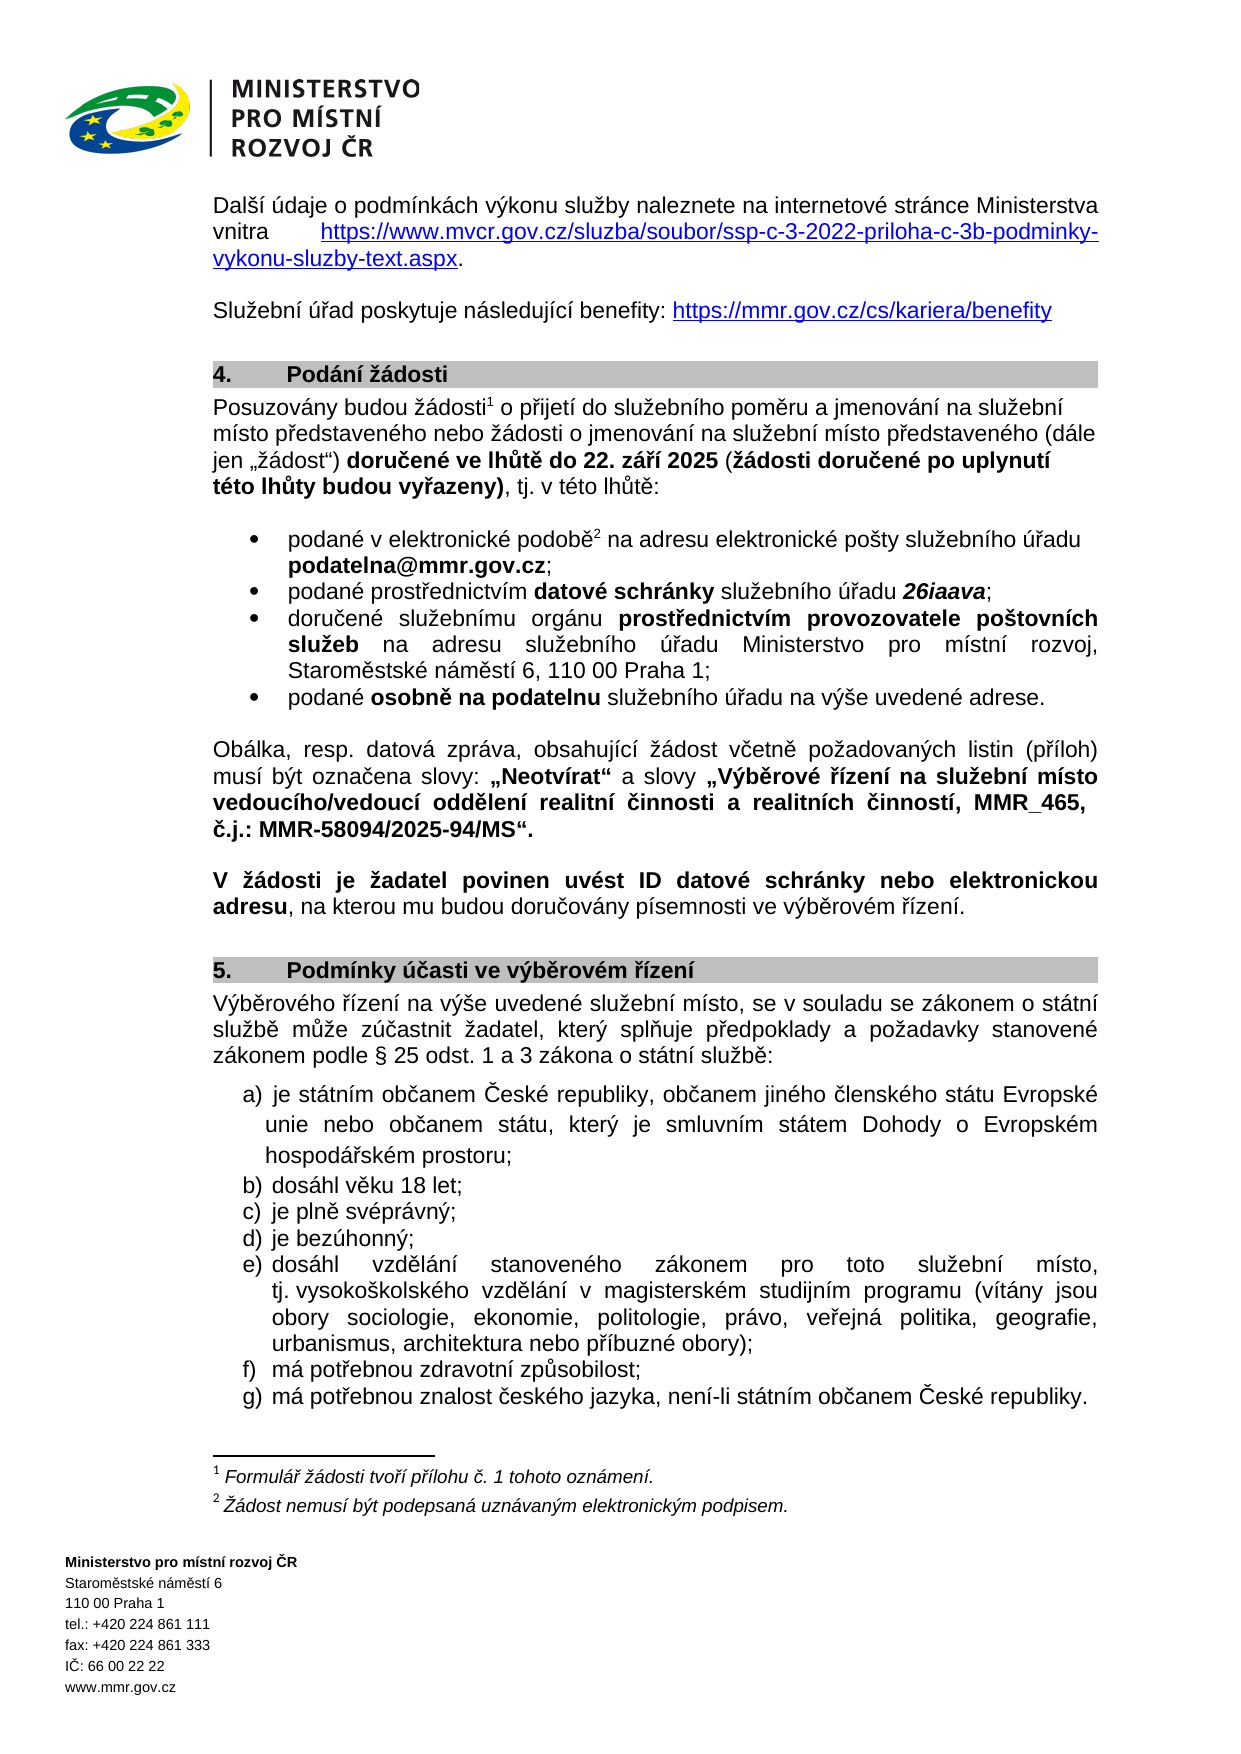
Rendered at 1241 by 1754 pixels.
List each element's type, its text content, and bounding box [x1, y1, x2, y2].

list podané v elektronické podobě na adresu elektronické pošty služebního úřadu podatelna@mmr.gov.cz; [250, 526, 1098, 578]
list má potřebnou znalost českého jazyka, není-li státním občanem České republiky. [242, 1383, 1098, 1409]
list je plně svéprávný; [242, 1198, 1098, 1224]
list je státním občanem České republiky, občanem jiného členského státu Evropské unie nebo občanem státu, který je smluvním státem Dohody o Evropském hospodářském prostoru; [242, 1081, 1098, 1168]
text Posuzovány budou žádosti o přijetí do služebního poměru a jmenování na služební místo představeného nebo žádosti o jmenování na služební místo představeného (dále jen „žádost“) doručené ve lhůtě do 22. září 2025 (žádosti doručené po uplynutí této lhůty budou vyřazeny), tj. v této lhůtě: [213, 394, 1098, 499]
list dosáhl věku 18 let; [242, 1172, 1098, 1198]
list má potřebnou zdravotní způsobilost; [242, 1356, 1098, 1383]
list podané prostřednictvím datové schránky služebního úřadu 26iaava; [250, 578, 1098, 605]
text Další údaje o podmínkách výkonu služby naleznete na internetové stránce Ministerstva vnitra https://www.mvcr.gov.cz/sluzba/soubor/ssp-c-3-2022-priloha-c-3b-podminky-vykonu-sluzby-text.aspx. [213, 192, 1098, 271]
list podané osobně na podatelnu služebního úřadu na výše uvedené adrese. [250, 684, 1098, 710]
list doručené služebnímu orgánu prostřednictvím provozovatele poštovních služeb na adresu služebního úřadu Ministerstvo pro místní rozvoj, Staroměstské náměstí 6, 110 00 Praha 1; [250, 605, 1098, 684]
text Výběrového řízení na výše uvedené služební místo, se v souladu se zákonem o státní službě může zúčastnit žadatel, který splňuje předpoklady a požadavky stanovené zákonem podle § 25 odst. 1 a 3 zákona o státní službě: [213, 990, 1098, 1069]
text V žádosti je žadatel povinen uvést ID datové schránky nebo elektronickou adresu, na kterou mu budou doručovány písemnosti ve výběrovém řízení. [213, 867, 1098, 919]
list dosáhl vzdělání stanoveného zákonem pro toto služební místo, tj. vysokoškolského vzdělání v magisterském studijním programu (vítány jsou obory sociologie, ekonomie, politologie, právo, veřejná politika, geografie, urbanismus, architektura nebo příbuzné obory); [242, 1251, 1098, 1356]
picture [65, 79, 420, 157]
list je bezúhonný; [242, 1224, 1098, 1251]
subtitle 5. Podmínky účasti ve výběrovém řízení [213, 957, 1098, 983]
subtitle 4. Podání žádosti [213, 361, 1098, 388]
text Služební úřad poskytuje následující benefity: https://mmr.gov.cz/cs/kariera/benefity [213, 297, 1098, 324]
text Obálka, resp. datová zpráva, obsahující žádost včetně požadovaných listin (příloh) musí být označena slovy: „Neotvírat“ a slovy „Výběrové řízení na služební místo vedoucího/vedoucí oddělení realitní činnosti a realitních činností, MMR_465, č.j.: MMR-58094/2025-94/MS“. [213, 736, 1098, 842]
